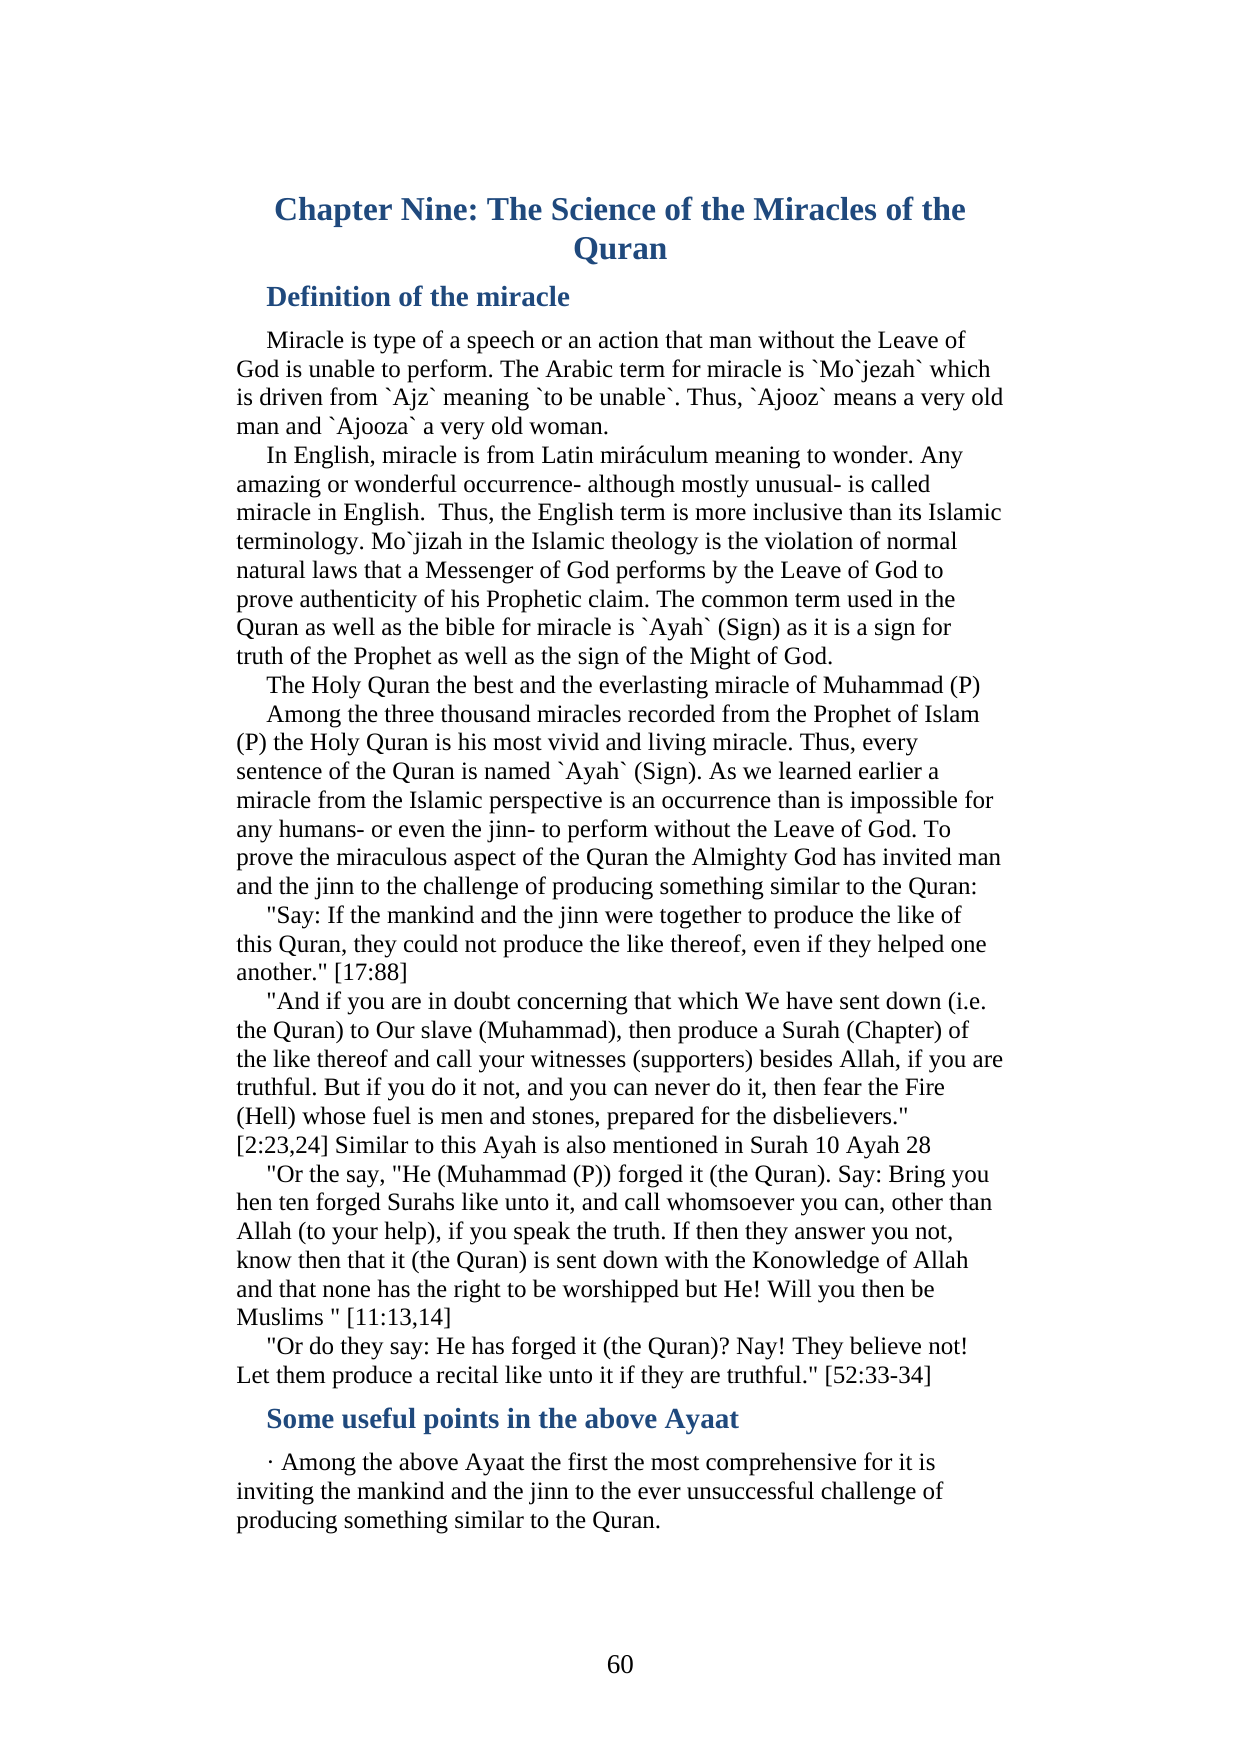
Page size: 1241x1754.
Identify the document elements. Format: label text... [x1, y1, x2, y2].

subtitle Some useful points in the above Ayaat [236, 1401, 1004, 1435]
text · Among the above Ayaat the first the most comprehensive for it is inviting the mankind and the jinn to the ever unsuccessful challenge of producing something similar to the Quran. [236, 1447, 1004, 1533]
subtitle Definition of the miracle [236, 279, 1004, 312]
text "Or do they say: He has forged it (the Quran)? Nay! They believe not! Let them produce a recital like unto it if they are truthful." [52:33-34] [236, 1331, 1004, 1389]
text "Or the say, "He (Muhammad (P)) forged it (the Quran). Say: Bring you hen ten forged Surahs like unto it, and call whomsoever you can, other than Allah (to your help), if you speak the truth. If then they answer you not, know then that it (the Quran) is sent down with the Konowledge of Allah and that none has the right to be worshipped but He! Will you then be Muslims " [11:13,14] [236, 1159, 1004, 1331]
text In English, miracle is from Latin miráculum meaning to wonder. Any amazing or wonderful occurrence- although mostly unusual- is called miracle in English. Thus, the English term is more inclusive than its Islamic terminology. Mo`jizah in the Islamic theology is the violation of normal natural laws that a Messenger of God performs by the Leave of God to prove authenticity of his Prophetic claim. The common term used in the Quran as well as the bible for miracle is `Ayah` (Sign) as it is a sign for truth of the Prophet as well as the sign of the Might of God. [236, 440, 1004, 670]
text "Say: If the mankind and the jinn were together to produce the like of this Quran, they could not produce the like thereof, even if they helped one another." [17:88] [236, 900, 1004, 986]
text "And if you are in doubt concerning that which We have sent down (i.e. the Quran) to Our slave (Muhammad), then produce a Surah (Chapter) of the like thereof and call your witnesses (supporters) besides Allah, if you are truthful. But if you do it not, and you can never do it, then fear the Fire (Hell) whose fuel is men and stones, prepared for the disbelievers." [2:23,24] Similar to this Ayah is also mentioned in Surah 10 Ayah 28 [236, 986, 1004, 1159]
subtitle Chapter Nine: The Science of the Miracles of the Quran [236, 190, 1004, 266]
text Miracle is type of a speech or an action that man without the Leave of God is unable to perform. The Arabic term for miracle is `Mo`jezah` which is driven from `Ajz` meaning `to be unable`. Thus, `Ajooz` means a very old man and `Ajooza` a very old woman. [236, 325, 1004, 440]
text Among the three thousand miracles recorded from the Prophet of Islam (P) the Holy Quran is his most vivid and living miracle. Thus, every sentence of the Quran is named `Ayah` (Sign). As we learned earlier a miracle from the Islamic perspective is an occurrence than is impossible for any humans- or even the jinn- to perform without the Leave of God. To prove the miraculous aspect of the Quran the Almighty God has invited man and the jinn to the challenge of producing something similar to the Quran: [236, 699, 1004, 900]
text The Holy Quran the best and the everlasting miracle of Muhammad (P) [236, 670, 1004, 699]
